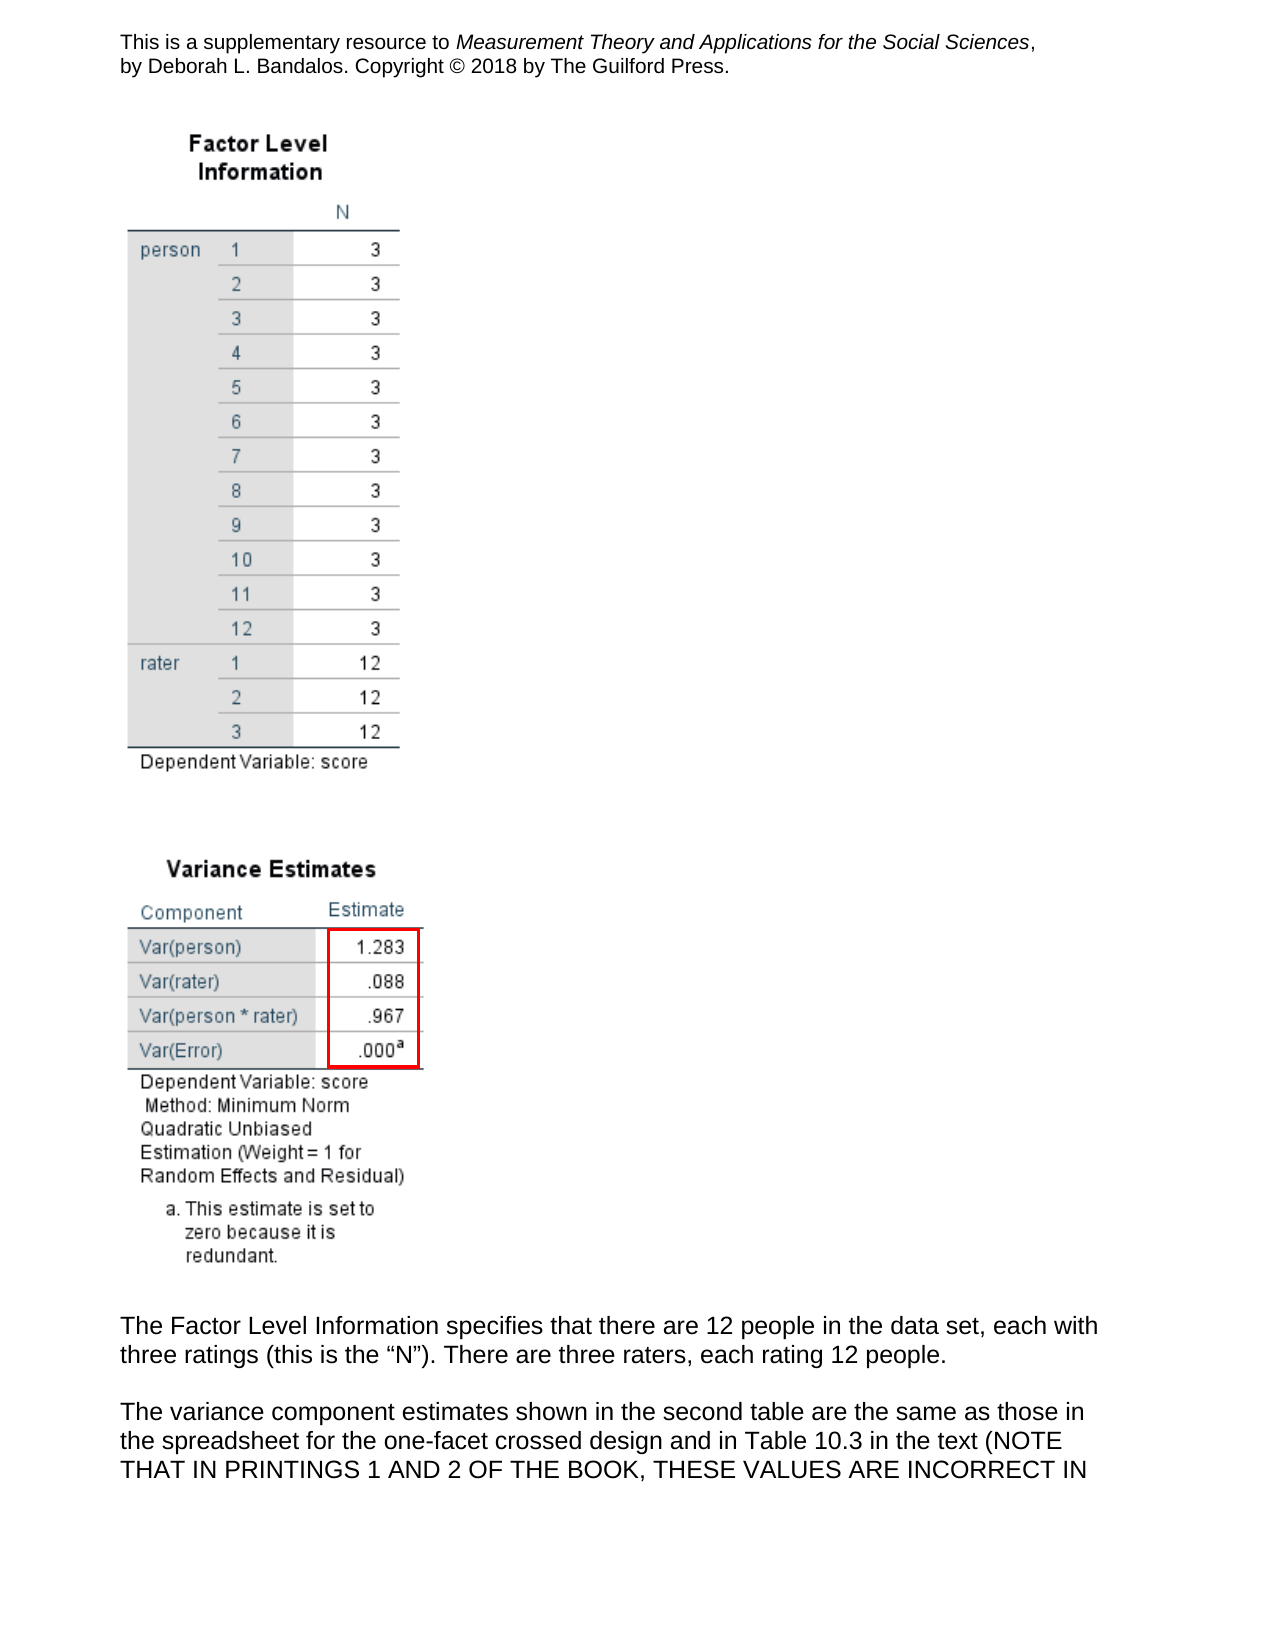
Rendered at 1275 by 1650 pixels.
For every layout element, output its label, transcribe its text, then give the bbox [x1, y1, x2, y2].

picture [120, 120, 411, 786]
text The Factor Level Information specifies that there are 12 people in the data set, each with three ratings (this is the “N”). There are three raters, each rating 12 people. [120, 1311, 1125, 1368]
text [120, 1397, 1125, 1483]
picture [120, 843, 434, 1283]
